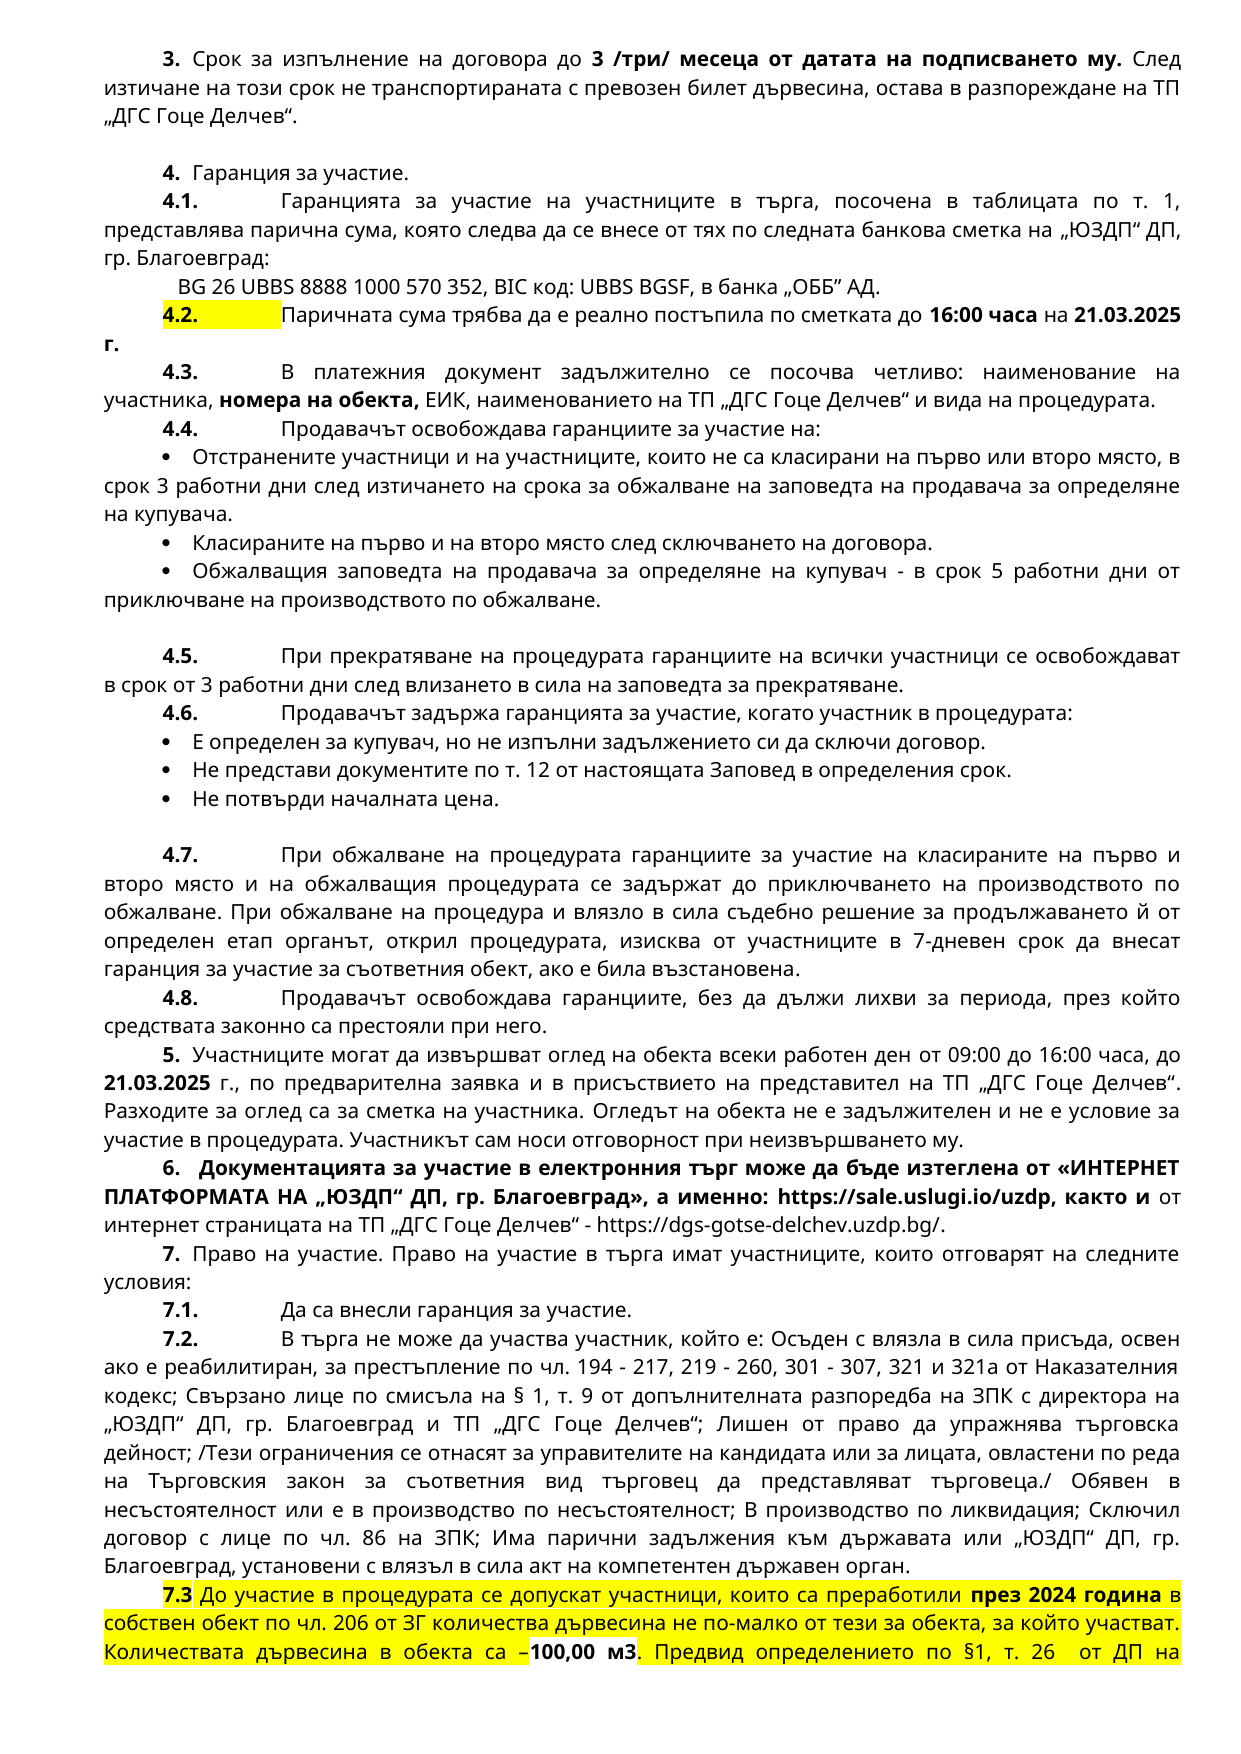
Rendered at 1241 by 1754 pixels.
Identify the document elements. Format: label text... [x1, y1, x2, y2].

list В търга не може да участва участник, който е: Осъден с влязла в сила присъда, освен ако е реабилитиран, за престъпление по чл. 194 - 217, 219 - 260, 301 - 307, 321 и 321а от Наказателния кодекс; Свързано лице по смисъла на § 1, т. 9 от допълнителната разпоредба на ЗПК с директора на „ЮЗДП“ ДП, гр. Благоевград и ТП „ДГС Гоце Делчев“; Лишен от право да упражнява търговска дейност; /Тези ограничения се отнасят за управителите на кандидата или за лицата, овластени по реда на Търговския закон за съответния вид търговец да представляват търговеца./ Обявен в несъстоятелност или е в производство по несъстоятелност; В производство по ликвидация; Сключил договор с лице по чл. 86 на ЗПК; Има парични задължения към държавата или „ЮЗДП“ ДП, гр. Благоевград, установени с влязъл в сила акт на компетентен държавен орган. [103, 1324, 1181, 1580]
list Не представи документите по т. 12 от настоящата Заповед в определения срок. [103, 755, 1181, 784]
list Класираните на първо и на второ място след сключването на договора. [103, 528, 1181, 556]
list Продавачът задържа гаранцията за участие, когато участник в процедурата: [103, 698, 1181, 727]
list Отстранените участници и на участниците, които не са класирани на първо или второ място, в срок 3 работни дни след изтичането на срока за обжалване на заповедта на продавача за определяне на купувача. [103, 442, 1181, 528]
list В платежния документ задължително се посочва четливо: наименование на участника, номера на обекта, ЕИК, наименованието на ТП „ДГС Гоце Делчев“ и вида на процедурата. [103, 357, 1181, 414]
list Срок за изпълнение на договора до 3 /три/ месеца от датата на подписването му. След изтичане на този срок не транспортираната с превозен билет дървесина, остава в разпореждане на ТП „ДГС Гоце Делчев“. [103, 44, 1181, 130]
list При обжалване на процедурата гаранциите за участие на класираните на първо и второ място и на обжалващия процедурата се задържат до приключването на производството по обжалване. При обжалване на процедура и влязло в сила съдебно решение за продължаването й от определен етап органът, открил процедурата, изисква от участниците в 7-дневен срок да внесат гаранция за участие за съответния обект, ако е била възстановена. [103, 841, 1181, 983]
list Участниците могат да извършват оглед на обекта всеки работен ден от 09:00 до 16:00 часа, до 21.03.2025 г., по предварителна заявка и в присъствието на представител на ТП „ДГС Гоце Делчев“. Разходите за оглед са за сметка на участника. Огледът на обекта не е задължителен и не е условие за участие в процедурата. Участникът сам носи отговорност при неизвършването му. [103, 1040, 1181, 1153]
list Гаранция за участие. [103, 158, 1181, 187]
list Паричната сума трябва да е реално постъпила по сметката до 16:00 часа на 21.03.2025 г. [103, 300, 1181, 357]
list Обжалващия заповедта на продавача за определяне на купувач - в срок 5 работни дни от приключване на производството по обжалване. [103, 556, 1181, 613]
list BG 26 UBBS 8888 1000 570 352, BIC код: UBBS BGSF, в банка „ОББ” АД. [103, 272, 1181, 300]
list При прекратяване на процедурата гаранциите на всички участници се освобождават в срок от 3 работни дни след влизането в сила на заповедта за прекратяване. [103, 642, 1181, 698]
list Документацията за участие в електронния търг може да бъде изтеглена от «ИНТЕРНЕТ ПЛАТФОРМАТА НА „ЮЗДП“ ДП, гр. Благоевград», а именно: https://sale.uslugi.io/uzdp, както и от интернет страницата на ТП „ДГС Гоце Делчев“ - https://dgs-gotse-delchev.uzdp.bg/. [103, 1153, 1181, 1239]
list Гаранцията за участие на участниците в търга, посочена в таблицата по т. 1, представлява парична сума, която следва да се внесе от тях по следната банкова сметка на „ЮЗДП“ ДП, гр. Благоевград: [103, 187, 1181, 272]
list Да са внесли гаранция за участие. [103, 1296, 1181, 1324]
list Не потвърди началната цена. [103, 784, 1181, 812]
list Е определен за купувач, но не изпълни задължението си да сключи договор. [103, 727, 1181, 755]
list Право на участие. Право на участие в търга имат участниците, които отговарят на следните условия: [103, 1239, 1181, 1296]
list Продавачът освобождава гаранциите за участие на: [103, 414, 1181, 442]
list Продавачът освобождава гаранциите, без да дължи лихви за периода, през който средствата законно са престояли при него. [103, 983, 1181, 1040]
